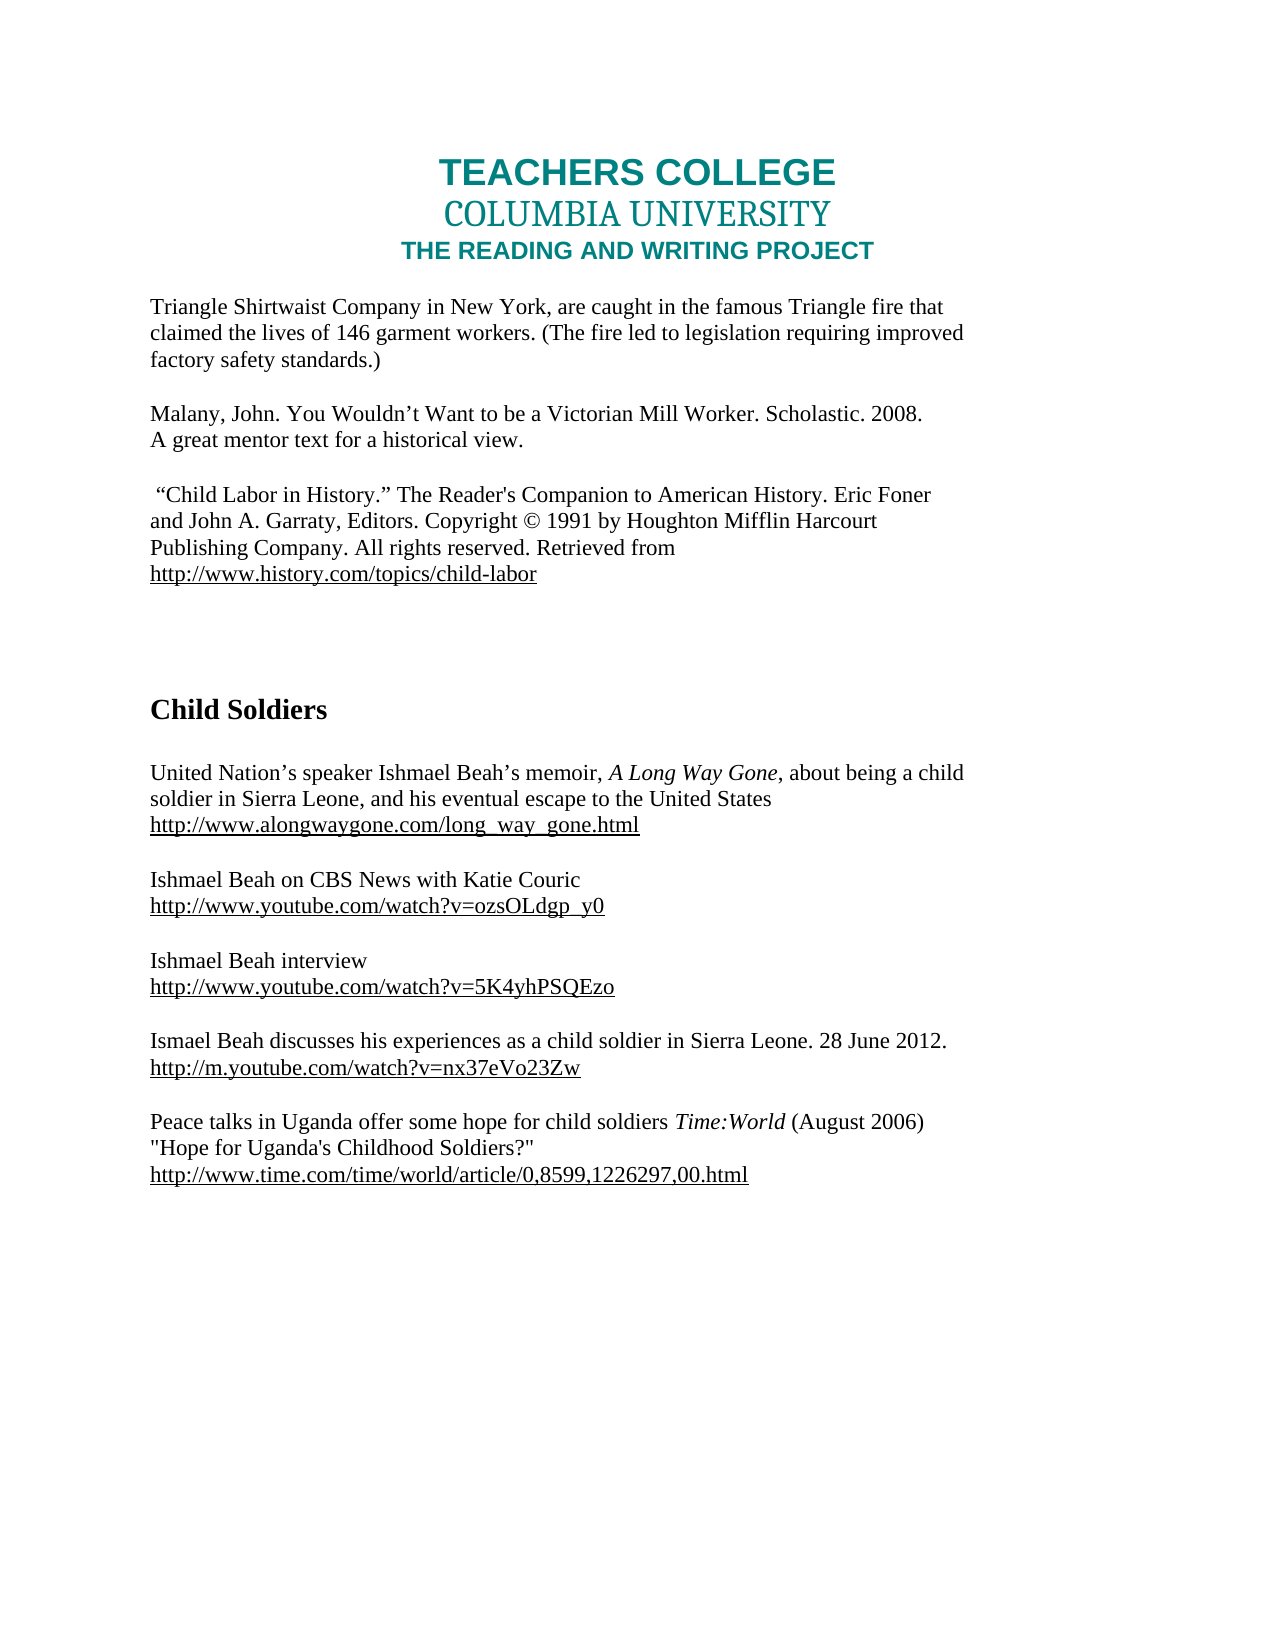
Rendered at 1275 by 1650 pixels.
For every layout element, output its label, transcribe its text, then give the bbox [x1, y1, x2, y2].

text soldier in Sierra Leone, and his eventual escape to the United States [150, 785, 1125, 812]
text “Child Labor in History.” The Reader's Companion to American History. Eric Foner [150, 481, 1125, 507]
text Ismael Beah discusses his experiences as a child soldier in Sierra Leone. 28 June 2012. [150, 1027, 1125, 1054]
text "Hope for Uganda's Childhood Soldiers?" [150, 1134, 1125, 1161]
text A great mentor text for a historical view. [150, 426, 1125, 453]
text http://www.history.com/topics/child-labor [150, 560, 1125, 586]
text Ishmael Beah on CBS News with Katie Couric [150, 866, 1125, 892]
text http://www.time.com/time/world/article/0,8599,1226297,00.html [150, 1161, 1125, 1187]
text Peace talks in Uganda offer some hope for child soldiers Time:World (August 2006) [150, 1108, 1125, 1134]
text http://www.alongwaygone.com/long_way_gone.html [150, 812, 1125, 838]
text factory safety standards.) [150, 346, 1125, 372]
text http://m.youtube.com/watch?v=nx37eVo23Zw [150, 1054, 1125, 1080]
text http://www.youtube.com/watch?v=5K4yhPSQEzo [150, 973, 1125, 999]
text http://www.youtube.com/watch?v=ozsOLdgp_y0 [150, 892, 1125, 919]
text Publishing Company. All rights reserved. Retrieved from [150, 533, 1125, 560]
text United Nation’s speaker Ishmael Beah’s memoir, A Long Way Gone, about being a child [150, 759, 1125, 785]
text claimed the lives of 146 garment workers. (The fire led to legislation requiring improved [150, 319, 1125, 346]
text Ishmael Beah interview [150, 947, 1125, 973]
subtitle Child Soldiers [150, 692, 1125, 726]
text Malany, John. You Wouldn’t Want to be a Victorian Mill Worker. Scholastic. 2008. [150, 400, 1125, 426]
text Triangle Shirtwaist Company in New York, are caught in the famous Triangle fire that [150, 293, 1125, 319]
text and John A. Garraty, Editors. Copyright © 1991 by Houghton Mifflin Harcourt [150, 507, 1125, 533]
